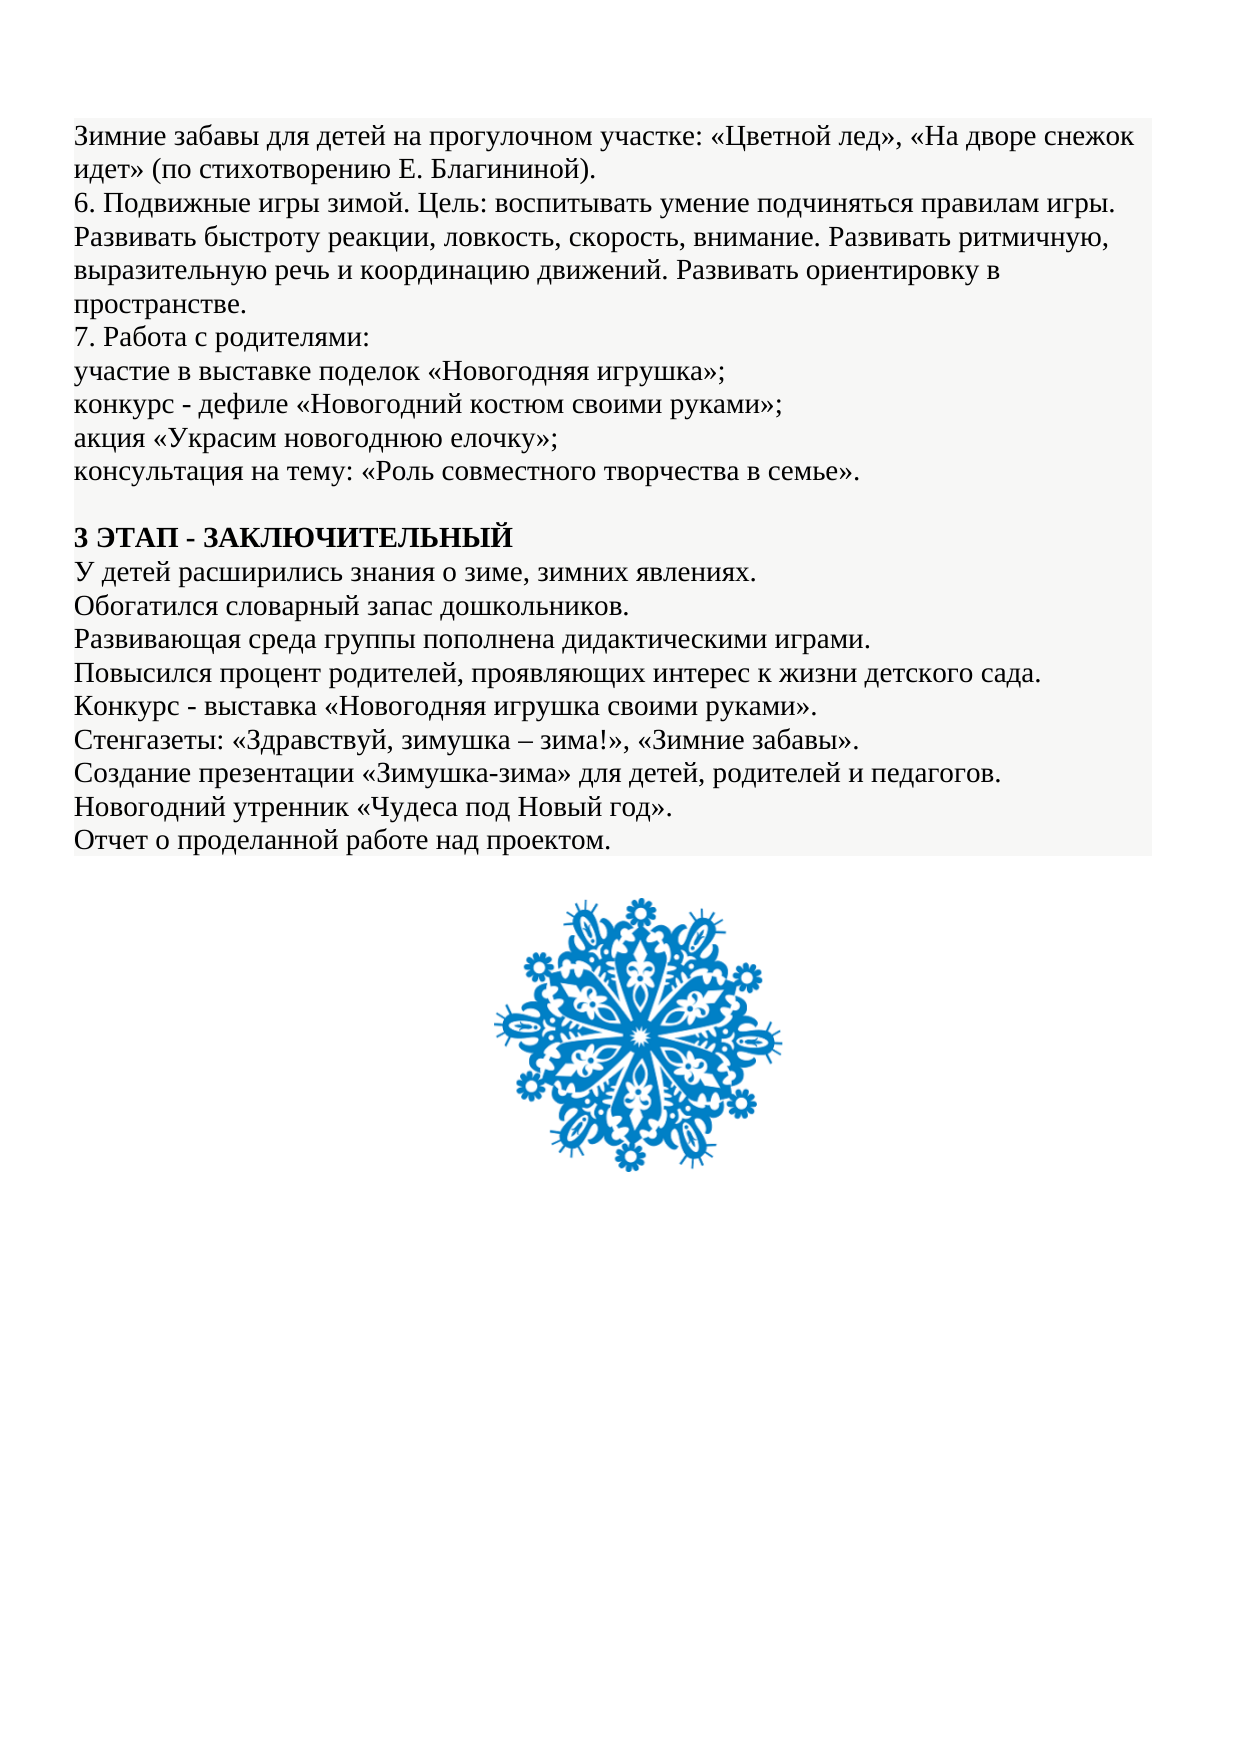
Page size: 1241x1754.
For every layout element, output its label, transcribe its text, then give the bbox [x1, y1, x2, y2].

text 6. Подвижные игры зимой. Цель: воспитывать умение подчиняться правилам игры. Развивать быстроту реакции, ловкость, скорость, внимание. Развивать ритмичную, выразительную речь и координацию движений. Развивать ориентировку в пространстве. [74, 185, 1152, 319]
text Создание презентации «Зимушка-зима» для детей, родителей и педагогов. [74, 755, 1152, 789]
text конкурс - дефиле «Новогодний костюм своими руками»; [74, 386, 1152, 420]
text участие в выставке поделок «Новогодняя игрушка»; [74, 353, 1152, 386]
text консультация на тему: «Роль совместного творчества в семье». [74, 453, 1152, 487]
text Конкурс - выставка «Новогодняя игрушка своими руками». [74, 688, 1152, 722]
text У детей расширились знания о зиме, зимних явлениях. [74, 554, 1152, 588]
text Обогатился словарный запас дошкольников. [74, 588, 1152, 621]
picture [494, 898, 783, 1172]
text акция «Украсим новогоднюю елочку»; [74, 420, 1152, 453]
text Зимние забавы для детей на прогулочном участке: «Цветной лед», «На дворе снежок идет» (по стихотворению Е. Благининой). [74, 118, 1152, 185]
text Развивающая среда группы пополнена дидактическими играми. [74, 621, 1152, 655]
text 3 ЭТАП - ЗАКЛЮЧИТЕЛЬНЫЙ [74, 521, 1152, 554]
text Новогодний утренник «Чудеса под Новый год». Отчет о проделанной работе над проектом. [74, 789, 1152, 856]
text 7. Работа с родителями: [74, 319, 1152, 353]
text Повысился процент родителей, проявляющих интерес к жизни детского сада. [74, 655, 1152, 688]
text Стенгазеты: «Здравствуй, зимушка – зима!», «Зимние забавы». [74, 722, 1152, 755]
